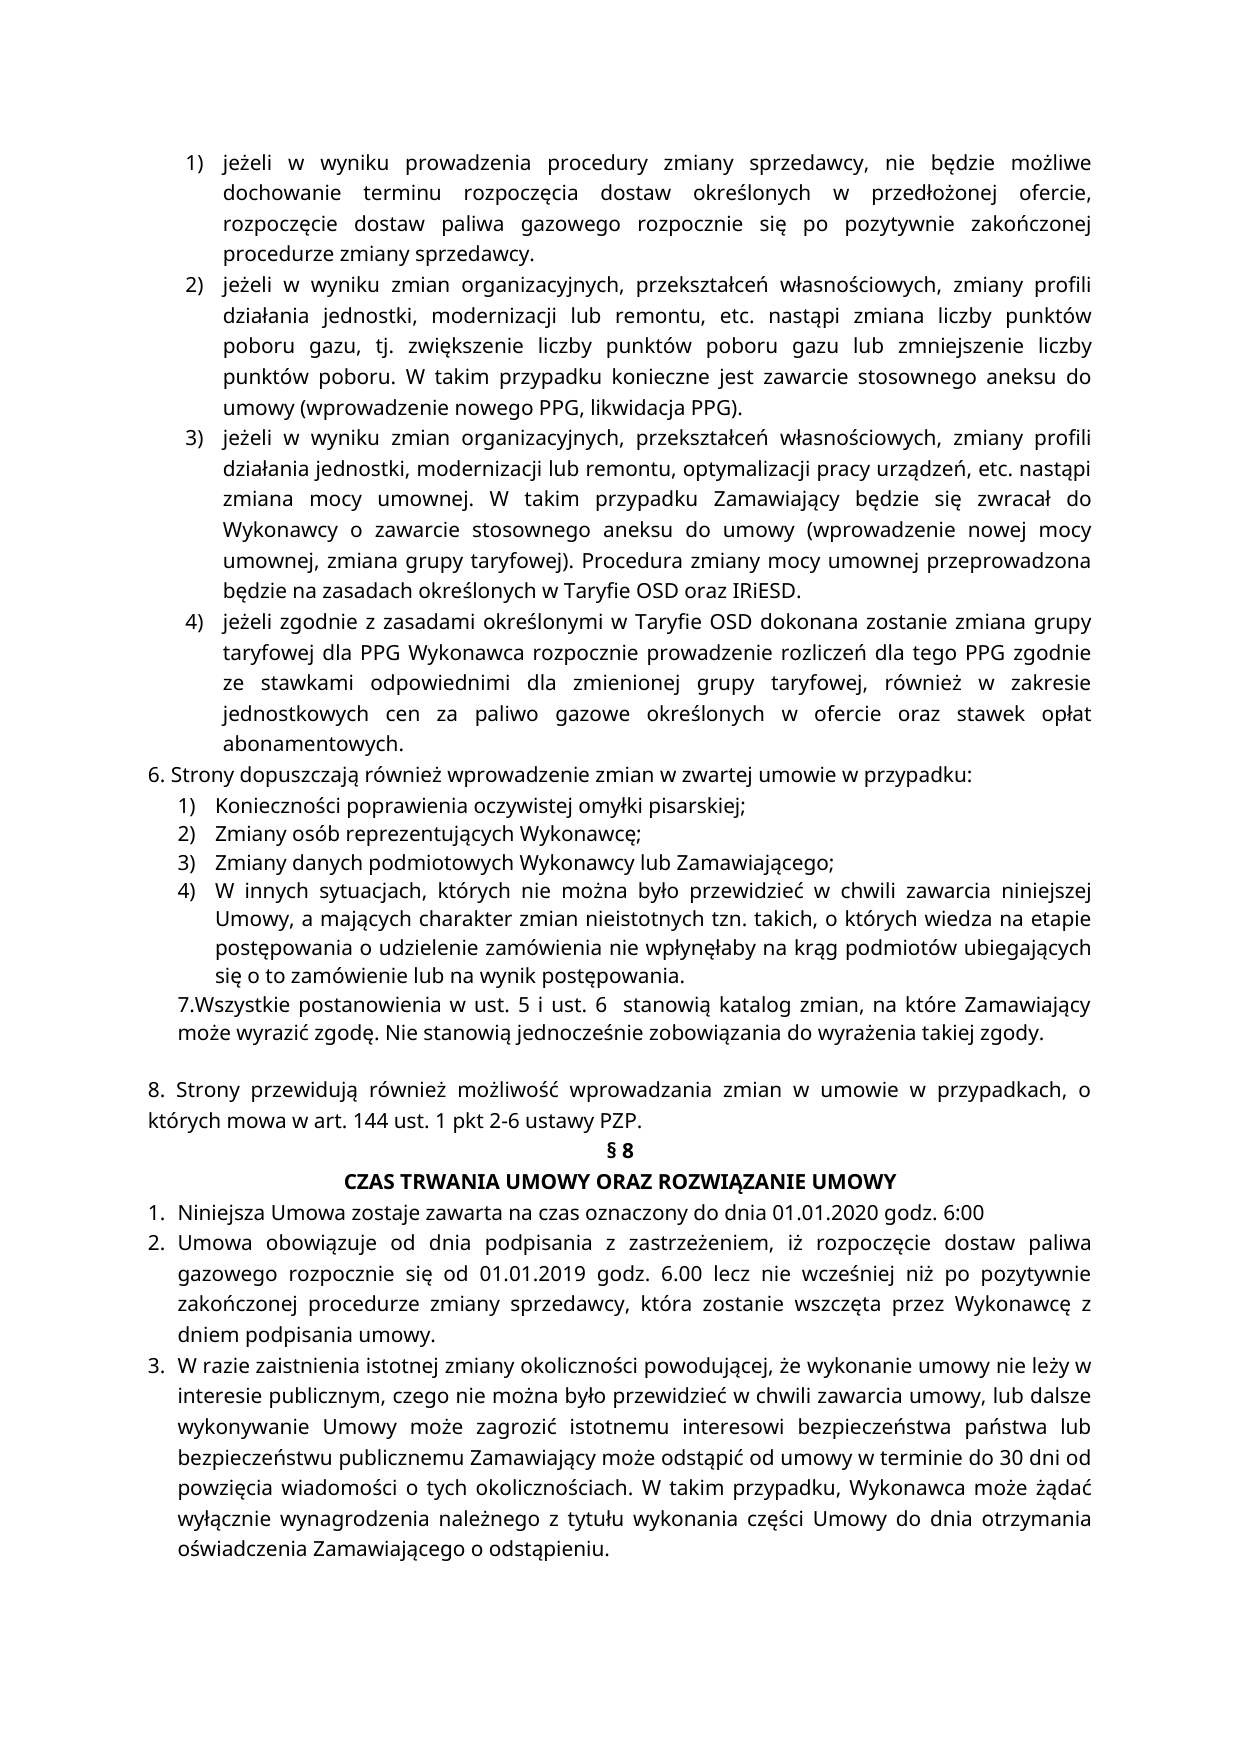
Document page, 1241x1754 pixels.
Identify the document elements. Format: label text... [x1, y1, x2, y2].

text § 8 [148, 1136, 1093, 1165]
list jeżeli w wyniku zmian organizacyjnych, przekształceń własnościowych, zmiany profili działania jednostki, modernizacji lub remontu, optymalizacji pracy urządzeń, etc. nastąpi zmiana mocy umownej. W takim przypadku Zamawiający będzie się zwracał do Wykonawcy o zawarcie stosownego aneksu do umowy (wprowadzenie nowej mocy umownej, zmiana grupy taryfowej). Procedura zmiany mocy umownej przeprowadzona będzie na zasadach określonych w Taryfie OSD oraz IRiESD. [185, 423, 1093, 605]
text 8. Strony przewidują również możliwość wprowadzania zmian w umowie w przypadkach, o których mowa w art. 144 ust. 1 pkt 2-6 ustawy PZP. [148, 1075, 1093, 1134]
text CZAS TRWANIA UMOWY ORAZ ROZWIĄZANIE UMOWY [148, 1167, 1093, 1195]
list W razie zaistnienia istotnej zmiany okoliczności powodującej, że wykonanie umowy nie leży w interesie publicznym, czego nie można było przewidzieć w chwili zawarcia umowy, lub dalsze wykonywanie Umowy może zagrozić istotnemu interesowi bezpieczeństwa państwa lub bezpieczeństwu publicznemu Zamawiający może odstąpić od umowy w terminie do 30 dni od powzięcia wiadomości o tych okolicznościach. W takim przypadku, Wykonawca może żądać wyłącznie wynagrodzenia należnego z tytułu wykonania części Umowy do dnia otrzymania oświadczenia Zamawiającego o odstąpieniu. [148, 1351, 1093, 1563]
text 6. Strony dopuszczają również wprowadzenie zmian w zwartej umowie w przypadku: [148, 760, 1093, 788]
list Niniejsza Umowa zostaje zawarta na czas oznaczony do dnia 01.01.2020 godz. 6:00 [148, 1198, 1093, 1226]
text 7.Wszystkie postanowienia w ust. 5 i ust. 6 stanowią katalog zmian, na które Zamawiający może wyrazić zgodę. Nie stanowią jednocześnie zobowiązania do wyrażenia takiej zgody. [177, 990, 1093, 1047]
list jeżeli w wyniku zmian organizacyjnych, przekształceń własnościowych, zmiany profili działania jednostki, modernizacji lub remontu, etc. nastąpi zmiana liczby punktów poboru gazu, tj. zwiększenie liczby punktów poboru gazu lub zmniejszenie liczby punktów poboru. W takim przypadku konieczne jest zawarcie stosownego aneksu do umowy (wprowadzenie nowego PPG, likwidacja PPG). [185, 270, 1093, 421]
list W innych sytuacjach, których nie można było przewidzieć w chwili zawarcia niniejszej Umowy, a mających charakter zmian nieistotnych tzn. takich, o których wiedza na etapie postępowania o udzielenie zamówienia nie wpłynęłaby na krąg podmiotów ubiegających się o to zamówienie lub na wynik postępowania. [177, 876, 1093, 990]
list jeżeli zgodnie z zasadami określonymi w Taryfie OSD dokonana zostanie zmiana grupy taryfowej dla PPG Wykonawca rozpocznie prowadzenie rozliczeń dla tego PPG zgodnie ze stawkami odpowiednimi dla zmienionej grupy taryfowej, również w zakresie jednostkowych cen za paliwo gazowe określonych w ofercie oraz stawek opłat abonamentowych. [185, 607, 1093, 758]
list Umowa obowiązuje od dnia podpisania z zastrzeżeniem, iż rozpoczęcie dostaw paliwa gazowego rozpocznie się od 01.01.2019 godz. 6.00 lecz nie wcześniej niż po pozytywnie zakończonej procedurze zmiany sprzedawcy, która zostanie wszczęta przez Wykonawcę z dniem podpisania umowy. [148, 1228, 1093, 1348]
list Konieczności poprawienia oczywistej omyłki pisarskiej; [177, 791, 1093, 819]
list jeżeli w wyniku prowadzenia procedury zmiany sprzedawcy, nie będzie możliwe dochowanie terminu rozpoczęcia dostaw określonych w przedłożonej ofercie, rozpoczęcie dostaw paliwa gazowego rozpocznie się po pozytywnie zakończonej procedurze zmiany sprzedawcy. [185, 148, 1093, 268]
list Zmiany danych podmiotowych Wykonawcy lub Zamawiającego; [177, 848, 1093, 876]
list Zmiany osób reprezentujących Wykonawcę; [177, 819, 1093, 848]
